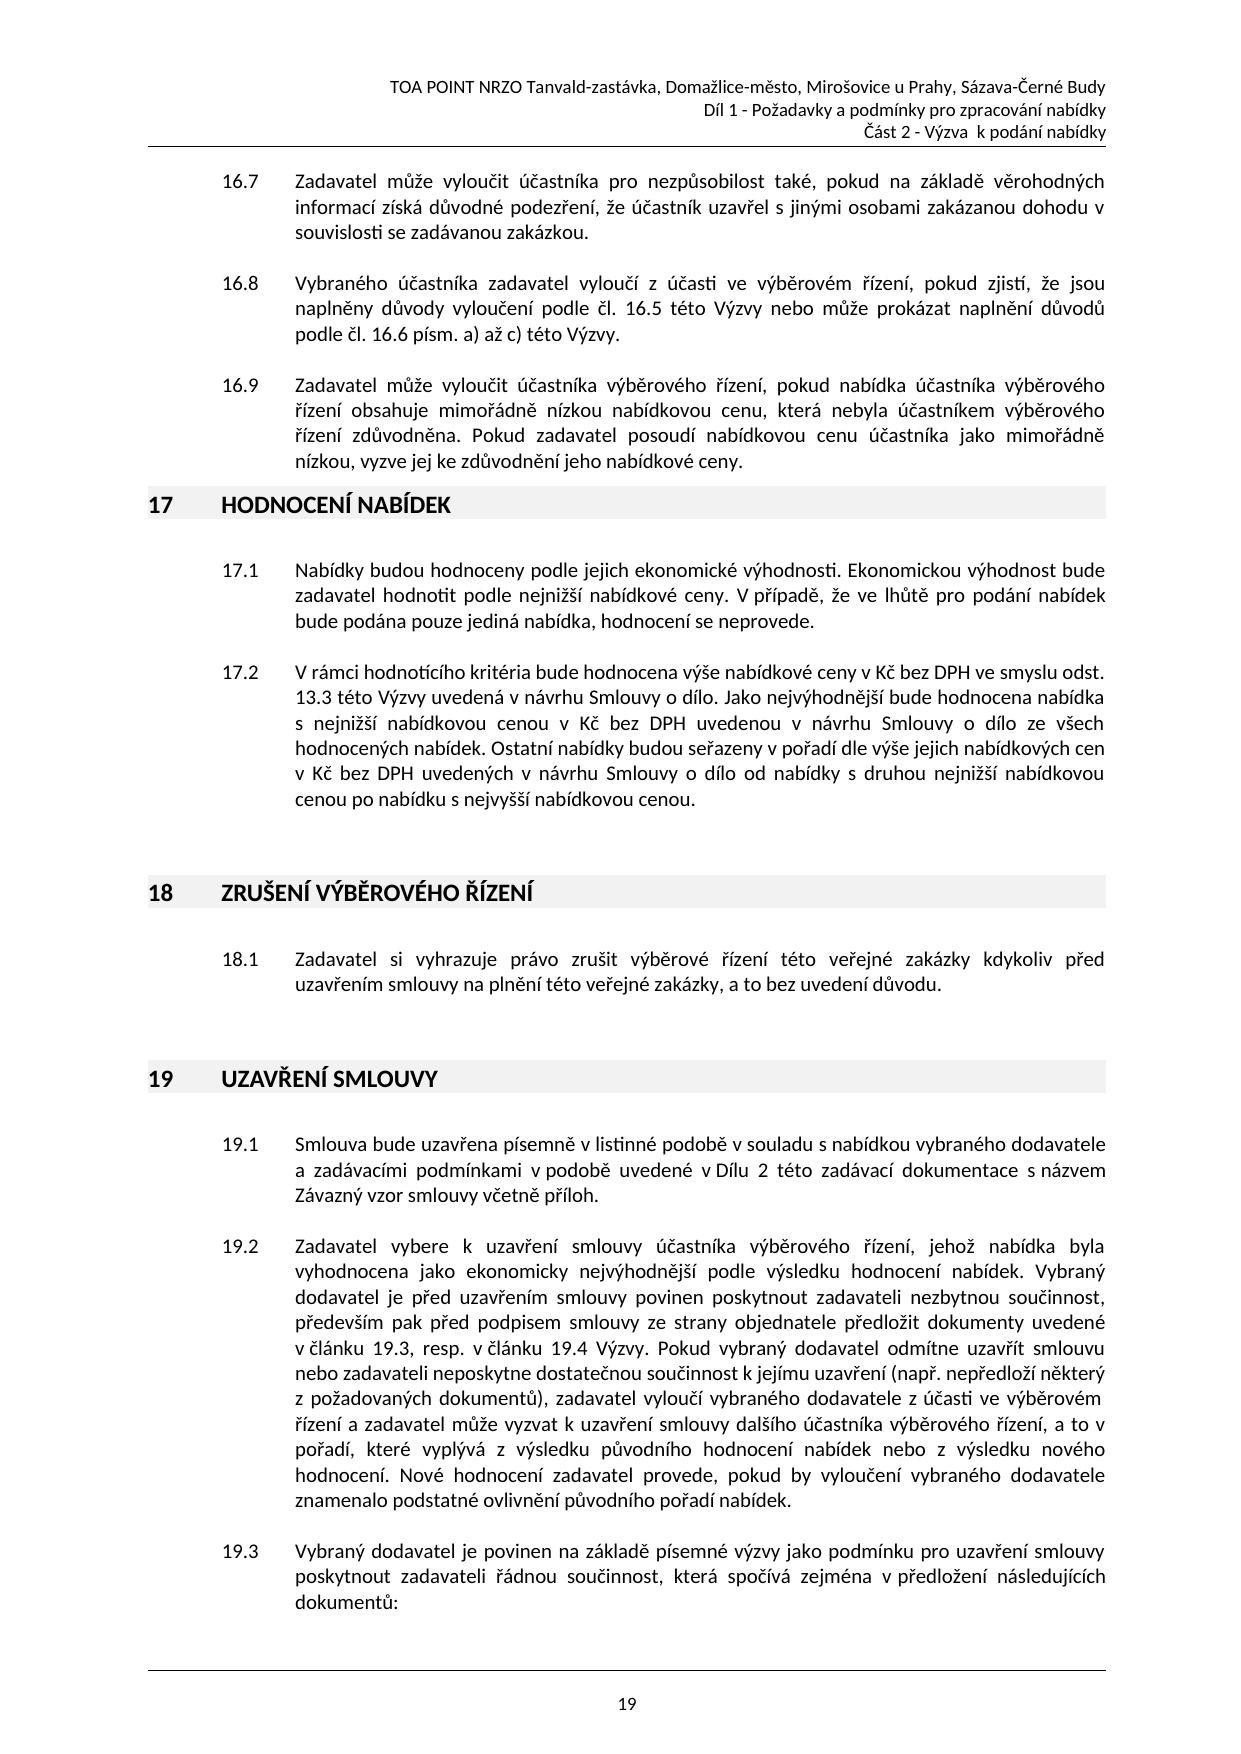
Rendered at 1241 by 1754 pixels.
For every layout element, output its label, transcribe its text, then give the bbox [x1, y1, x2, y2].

list Zadavatel si vyhrazuje právo zrušit výběrové řízení této veřejné zakázky kdykoliv před uzavřením smlouvy na plnění této veřejné zakázky, a to bez uvedení důvodu. [222, 946, 1106, 997]
list V rámci hodnotícího kritéria bude hodnocena výše nabídkové ceny v Kč bez DPH ve smyslu odst. 13.3 této Výzvy uvedená v návrhu Smlouvy o dílo. Jako nejvýhodnější bude hodnocena nabídka s nejnižší nabídkovou cenou v Kč bez DPH uvedenou v návrhu Smlouvy o dílo ze všech hodnocených nabídek. Ostatní nabídky budou seřazeny v pořadí dle výše jejich nabídkových cen v Kč bez DPH uvedených v návrhu Smlouvy o dílo od nabídky s druhou nejnižší nabídkovou cenou po nabídku s nejvyšší nabídkovou cenou. [222, 659, 1106, 811]
subtitle UZAVŘENÍ SMLOUVY [148, 1060, 1106, 1093]
list Zadavatel může vyloučit účastníka výběrového řízení, pokud nabídka účastníka výběrového řízení obsahuje mimořádně nízkou nabídkovou cenu, která nebyla účastníkem výběrového řízení zdůvodněna. Pokud zadavatel posoudí nabídkovou cenu účastníka jako mimořádně nízkou, vyzve jej ke zdůvodnění jeho nabídkové ceny. [222, 372, 1106, 473]
list Nabídky budou hodnoceny podle jejich ekonomické výhodnosti. Ekonomickou výhodnost bude zadavatel hodnotit podle nejnižší nabídkové ceny. V případě, že ve lhůtě pro podání nabídek bude podána pouze jediná nabídka, hodnocení se neprovede. [222, 557, 1106, 633]
list Zadavatel vybere k uzavření smlouvy účastníka výběrového řízení, jehož nabídka byla vyhodnocena jako ekonomicky nejvýhodnější podle výsledku hodnocení nabídek. Vybraný dodavatel je před uzavřením smlouvy povinen poskytnout zadavateli nezbytnou součinnost, především pak před podpisem smlouvy ze strany objednatele předložit dokumenty uvedené v článku 19.3, resp. v článku 19.4 Výzvy. Pokud vybraný dodavatel odmítne uzavřít smlouvu nebo zadavateli neposkytne dostatečnou součinnost k jejímu uzavření (např. nepředloží některý z požadovaných dokumentů), zadavatel vyloučí vybraného dodavatele z účasti ve výběrovém řízení a zadavatel může vyzvat k uzavření smlouvy dalšího účastníka výběrového řízení, a to v pořadí, které vyplývá z výsledku původního hodnocení nabídek nebo z výsledku nového hodnocení. Nové hodnocení zadavatel provede, pokud by vyloučení vybraného dodavatele znamenalo podstatné ovlivnění původního pořadí nabídek. [222, 1233, 1106, 1513]
list Zadavatel může vyloučit účastníka pro nezpůsobilost také, pokud na základě věrohodných informací získá důvodné podezření, že účastník uzavřel s jinými osobami zakázanou dohodu v souvislosti se zadávanou zakázkou. [222, 168, 1106, 245]
list Vybraného účastníka zadavatel vyloučí z účasti ve výběrovém řízení, pokud zjistí, že jsou naplněny důvody vyloučení podle čl. 16.5 této Výzvy nebo může prokázat naplnění důvodů podle čl. 16.6 písm. a) až c) této Výzvy. [222, 270, 1106, 346]
subtitle HODNOCENÍ NABÍDEK [148, 486, 1106, 519]
list Smlouva bude uzavřena písemně v listinné podobě v souladu s nabídkou vybraného dodavatele a zadávacími podmínkami v podobě uvedené v Dílu 2 této zadávací dokumentace s názvem Závazný vzor smlouvy včetně příloh. [222, 1131, 1106, 1208]
list Vybraný dodavatel je povinen na základě písemné výzvy jako podmínku pro uzavření smlouvy poskytnout zadavateli řádnou součinnost, která spočívá zejména v předložení následujících dokumentů: [222, 1538, 1106, 1614]
subtitle ZRUŠENÍ VÝBĚROVÉHO ŘÍZENÍ [148, 875, 1106, 908]
